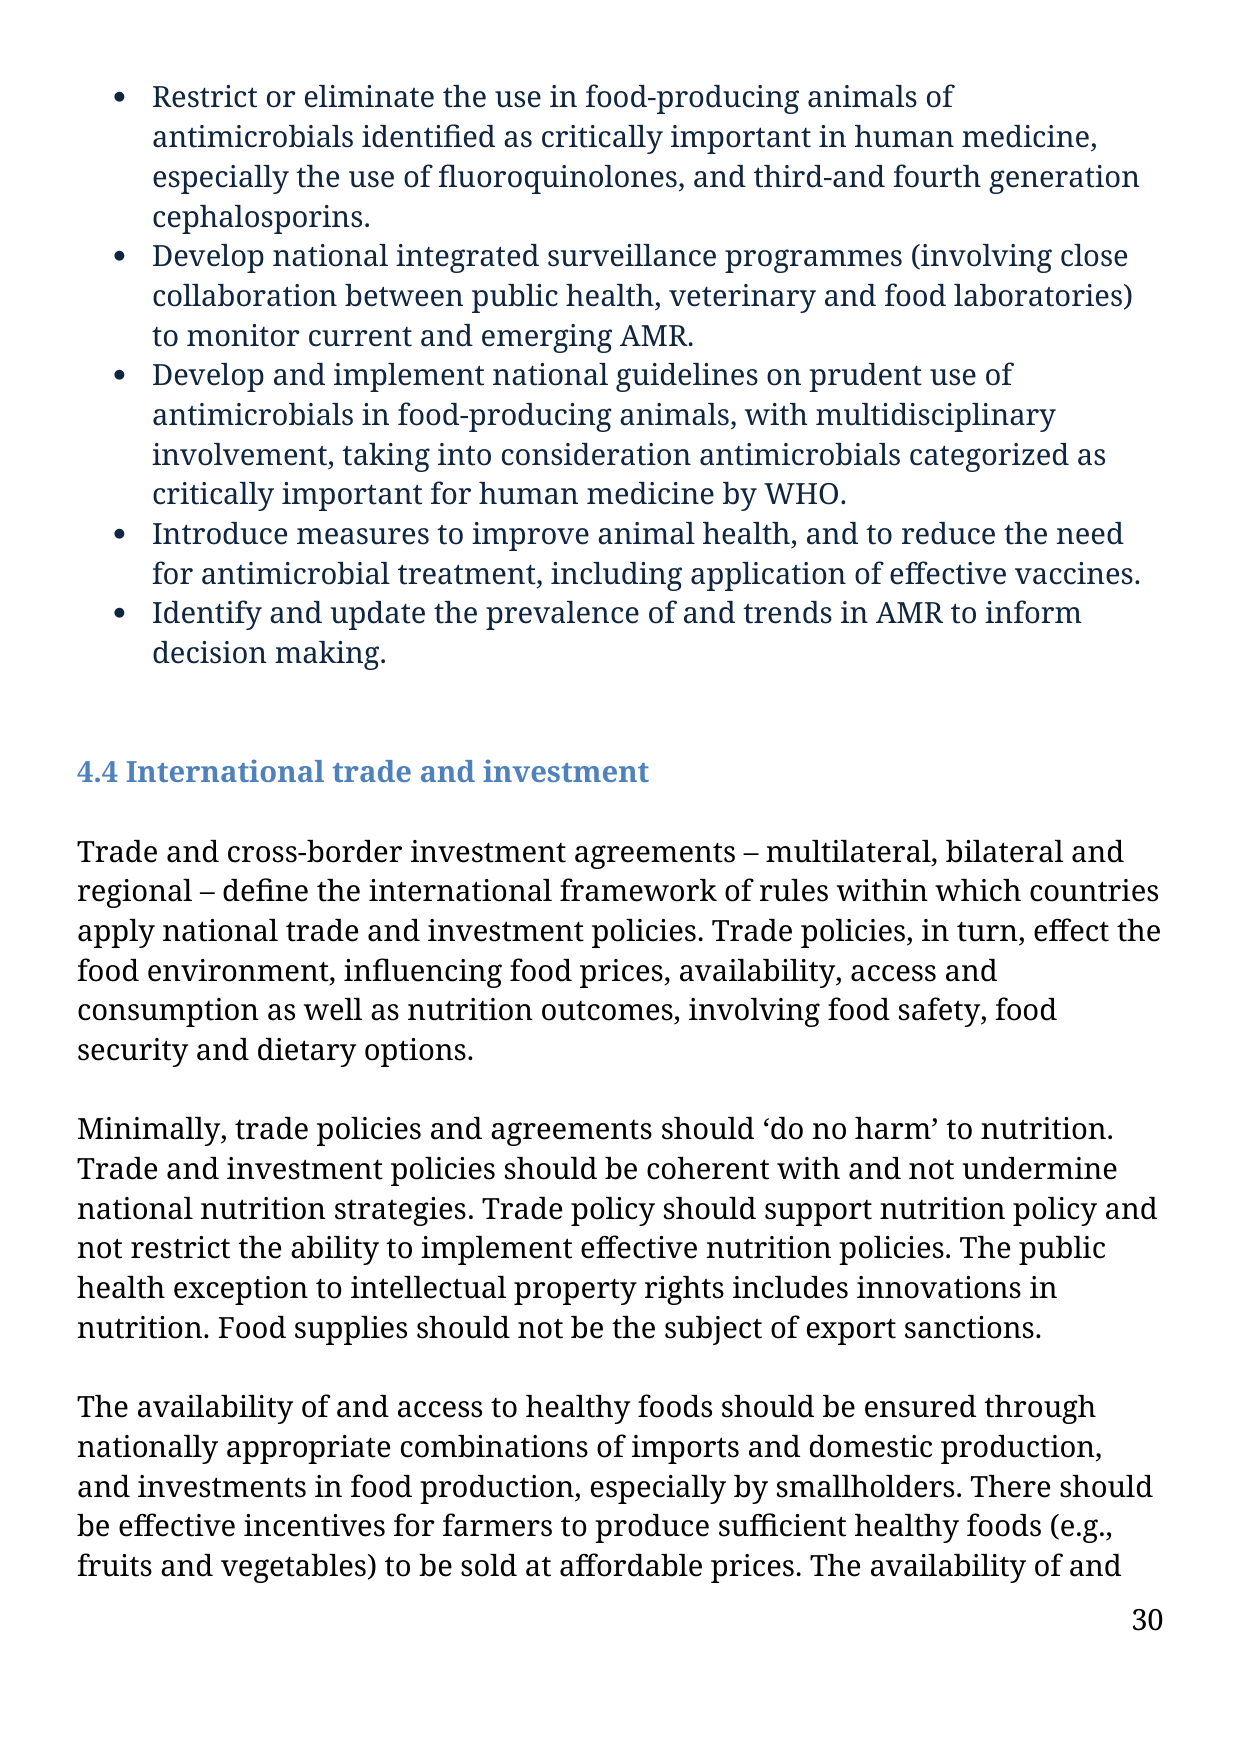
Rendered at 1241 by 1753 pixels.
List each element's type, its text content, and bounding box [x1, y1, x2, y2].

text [77, 1386, 1163, 1585]
list Restrict or eliminate the use in food-producing animals of antimicrobials identified as critically important in human medicine, especially the use of fluoroquinolones, and third-and fourth generation cephalosporins. [114, 77, 1163, 236]
list Identify and update the prevalence of and trends in AMR to inform decision making. [114, 593, 1163, 672]
list Develop national integrated surveillance programmes (involving close collaboration between public health, veterinary and food laboratories) to monitor current and emerging AMR. [114, 236, 1163, 354]
text 4.4 International trade and investment [77, 751, 1163, 791]
text Trade and cross-border investment agreements – multilateral, bilateral and regional – define the international framework of rules within which countries apply national trade and investment policies. Trade policies, in turn, effect the food environment, influencing food prices, availability, access and consumption as well as nutrition outcomes, involving food safety, food security and dietary options. [77, 831, 1163, 1069]
text Minimally, trade policies and agreements should ‘do no harm’ to nutrition. Trade and investment policies should be coherent with and not undermine national nutrition strategies. Trade policy should support nutrition policy and not restrict the ability to implement effective nutrition policies. The public health exception to intellectual property rights includes innovations in nutrition. Food supplies should not be the subject of export sanctions. [77, 1109, 1163, 1347]
list Introduce measures to improve animal health, and to reduce the need for antimicrobial treatment, including application of effective vaccines. [114, 513, 1163, 593]
list Develop and implement national guidelines on prudent use of antimicrobials in food-producing animals, with multidisciplinary involvement, taking into consideration antimicrobials categorized as critically important for human medicine by WHO. [114, 354, 1163, 513]
